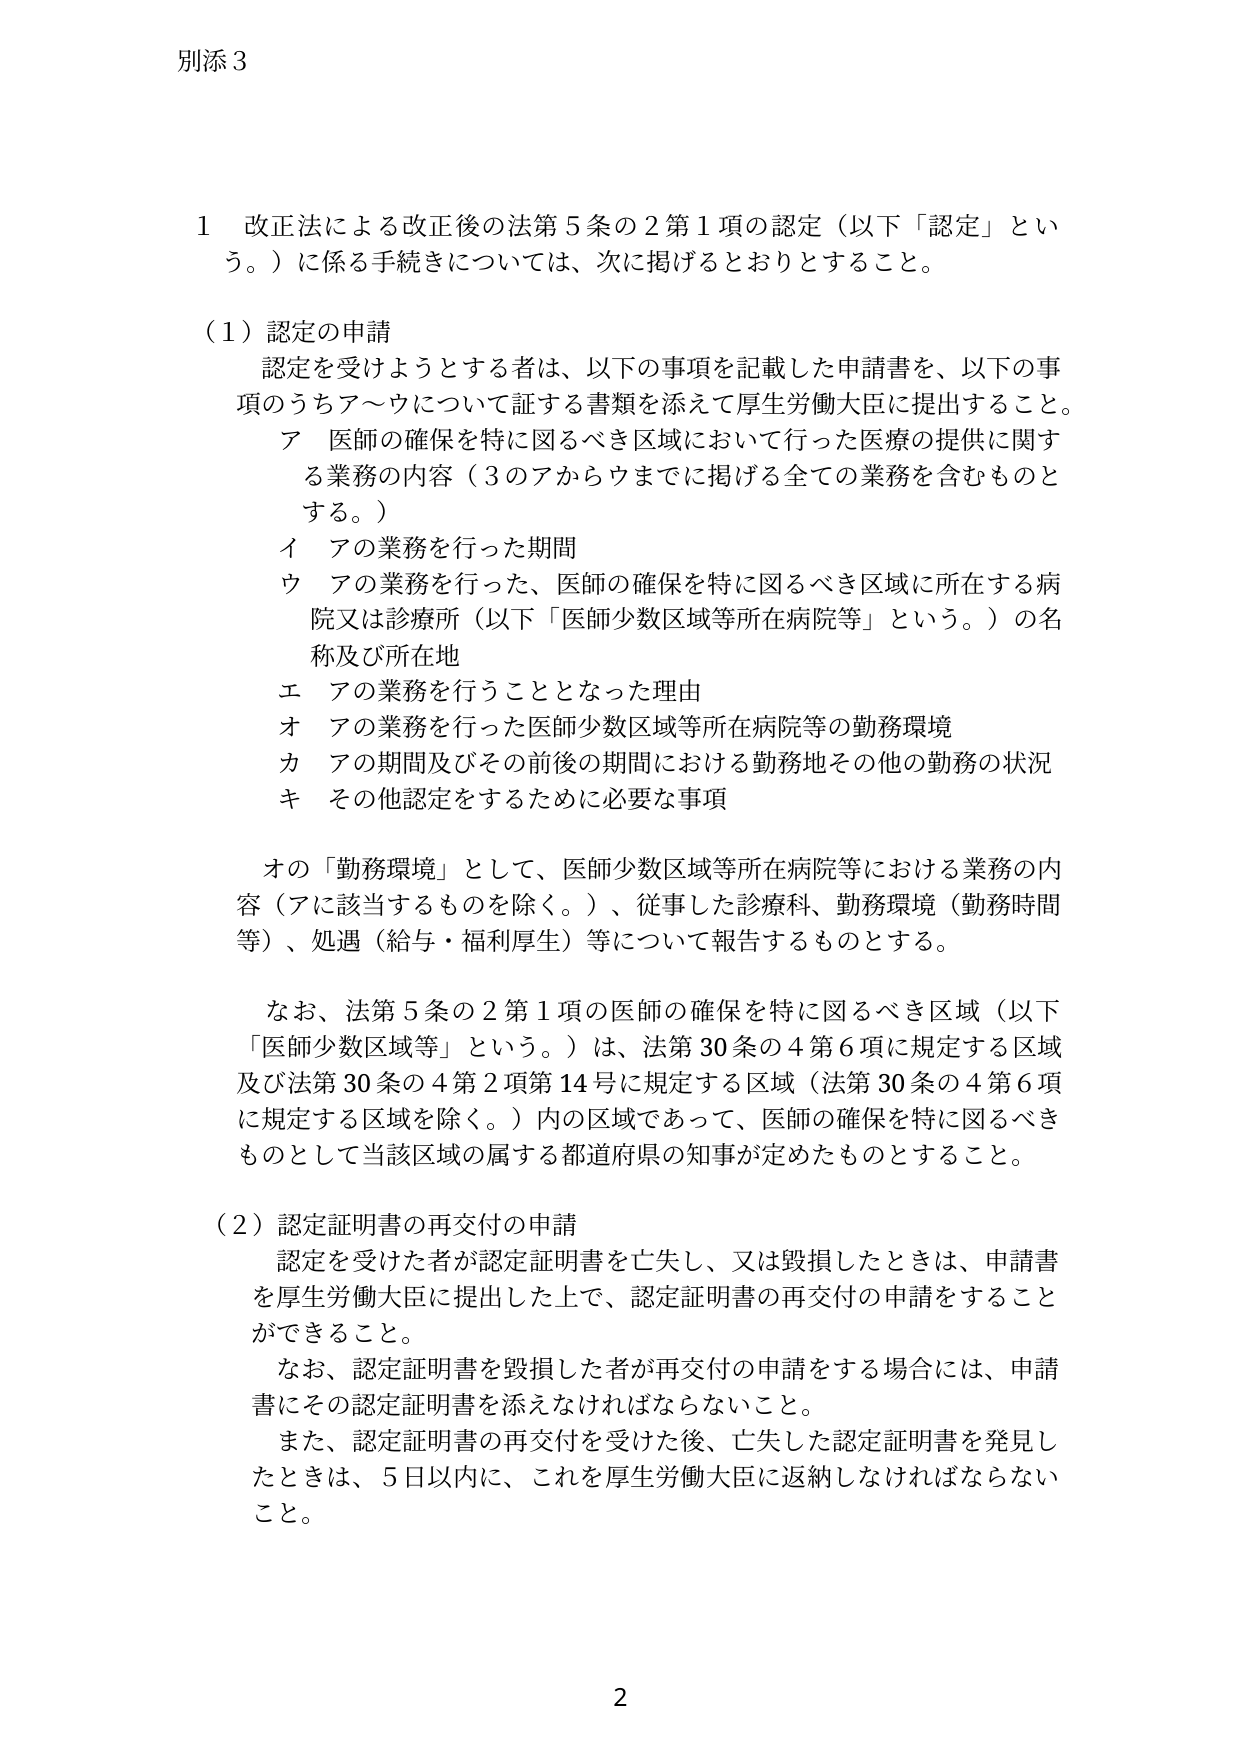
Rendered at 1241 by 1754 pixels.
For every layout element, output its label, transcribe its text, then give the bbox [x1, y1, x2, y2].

text ア 医師の確保を特に図るべき区域において行った医療の提供に関する業務の内容（３のアからウまでに掲げる全ての業務を含むものとする。） [227, 421, 1063, 528]
text イ アの業務を行った期間 [227, 528, 1063, 564]
text （２）認定証明書の再交付の申請 [177, 1206, 1063, 1242]
text なお、法第５条の２第１項の医師の確保を特に図るべき区域（以下「医師少数区域等」という。）は、法第30条の４第６項に規定する区域及び法第30条の４第２項第14号に規定する区域（法第30条の４第６項に規定する区域を除く。）内の区域であって、医師の確保を特に図るべきものとして当該区域の属する都道府県の知事が定めたものとすること。 [236, 992, 1063, 1172]
text 認定を受けた者が認定証明書を亡失し、又は毀損したときは、申請書を厚生労働大臣に提出した上で、認定証明書の再交付の申請をすることができること。 [251, 1242, 1063, 1349]
text オ アの業務を行った医師少数区域等所在病院等の勤務環境 [227, 708, 1063, 744]
text １ 改正法による改正後の法第５条の２第１項の認定（以下「認定」という。）に係る手続きについては、次に掲げるとおりとすること。 [192, 207, 1063, 279]
text カ アの期間及びその前後の期間における勤務地その他の勤務の状況 [227, 744, 1063, 780]
text エ アの業務を行うこととなった理由 [227, 672, 1063, 708]
text なお、認定証明書を毀損した者が再交付の申請をする場合には、申請書にその認定証明書を添えなければならないこと。 [251, 1349, 1063, 1421]
text ウ アの業務を行った、医師の確保を特に図るべき区域に所在する病院又は診療所（以下「医師少数区域等所在病院等」という。）の名称及び所在地 [227, 564, 1063, 672]
text 認定を受けようとする者は、以下の事項を記載した申請書を、以下の事項のうちア～ウについて証する書類を添えて厚生労働大臣に提出すること。 [236, 349, 1063, 421]
text キ その他認定をするために必要な事項 [227, 780, 1063, 816]
text また、認定証明書の再交付を受けた後、亡失した認定証明書を発見したときは、５日以内に、これを厚生労働大臣に返納しなければならないこと。 [251, 1421, 1063, 1529]
text オの「勤務環境」として、医師少数区域等所在病院等における業務の内容（アに該当するものを除く。）、従事した診療科、勤務環境（勤務時間等）、処遇（給与・福利厚生）等について報告するものとする。 [236, 850, 1063, 958]
text （１）認定の申請 [177, 313, 1063, 349]
